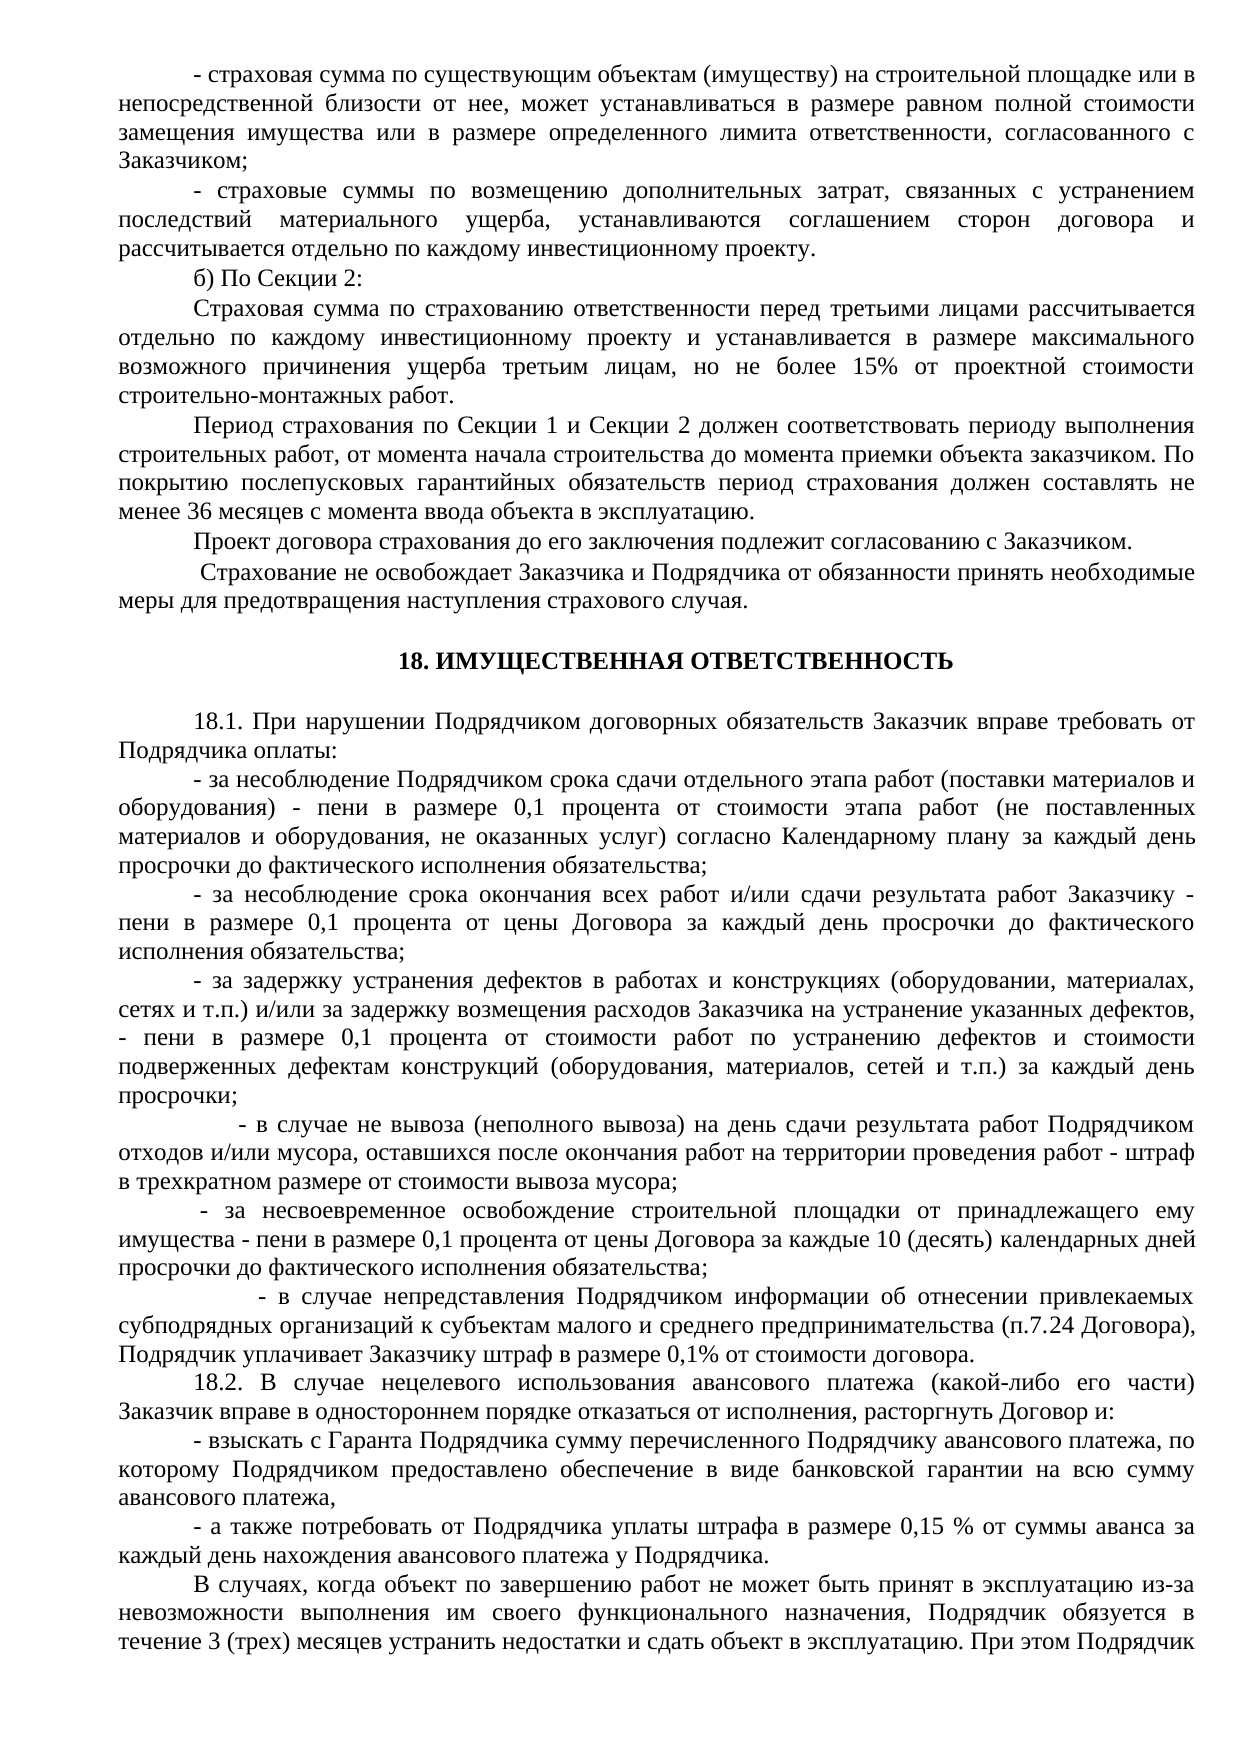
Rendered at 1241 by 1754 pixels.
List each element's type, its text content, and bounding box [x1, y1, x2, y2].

text - страховая сумма по существующим объектам (имуществу) на строительной площадке или в непосредственной близости от нее, может устанавливаться в размере равном полной стоимости замещения имущества или в размере определенного лимита ответственности, согласованного с Заказчиком; [118, 59, 1196, 174]
text 18.1. При нарушении Подрядчиком договорных обязательств Заказчик вправе требовать от Подрядчика оплаты: [118, 706, 1196, 764]
text - в случае не вывоза (неполного вывоза) на день сдачи результата работ Подрядчиком отходов и/или мусора, оставшихся после окончания работ на территории проведения работ - штраф в трехкратном размере от стоимости вывоза мусора; [118, 1109, 1196, 1195]
text - а также потребовать от Подрядчика уплаты штрафа в размере 0,15 % от суммы аванса за каждый день нахождения авансового платежа у Подрядчика. [118, 1511, 1196, 1569]
text - страховые суммы по возмещению дополнительных затрат, связанных с устранением последствий материального ущерба, устанавливаются соглашением сторон договора и рассчитывается отдельно по каждому инвестиционному проекту. [118, 176, 1196, 262]
text Страхование не освобождает Заказчика и Подрядчика от обязанности принять необходимые меры для предотвращения наступления страхового случая. [118, 557, 1196, 614]
text - в случае непредставления Подрядчиком информации об отнесении привлекаемых субподрядных организаций к субъектам малого и среднего предпринимательства (п.7.24 Договора), Подрядчик уплачивает Заказчику штраф в размере 0,1% от стоимости договора. [118, 1281, 1196, 1367]
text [118, 1569, 1196, 1655]
text - за несоблюдение Подрядчиком срока сдачи отдельного этапа работ (поставки материалов и оборудования) - пени в размере 0,1 процента от стоимости этапа работ (не поставленных материалов и оборудования, не оказанных услуг) согласно Календарному плану за каждый день просрочки до фактического исполнения обязательства; [118, 764, 1196, 879]
text - за несоблюдение срока окончания всех работ и/или сдачи результата работ Заказчику - пени в размере 0,1 процента от цены Договора за каждый день просрочки до фактического исполнения обязательства; [118, 879, 1196, 965]
text б) По Секции 2: [118, 263, 1196, 292]
text Страховая сумма по страхованию ответственности перед третьими лицами рассчитывается отдельно по каждому инвестиционному проекту и устанавливается в размере максимального возможного причинения ущерба третьим лицам, но не более 15% от проектной стоимости строительно-монтажных работ. [118, 293, 1196, 408]
text - за несвоевременное освобождение строительной площадки от принадлежащего ему имущества - пени в размере 0,1 процента от цены Договора за каждые 10 (десять) календарных дней просрочки до фактического исполнения обязательства; [118, 1195, 1196, 1281]
text Период страхования по Секции 1 и Секции 2 должен соответствовать периоду выполнения строительных работ, от момента начала строительства до момента приемки объекта заказчиком. По покрытию послепусковых гарантийных обязательств период страхования должен составлять не менее 36 месяцев с момента ввода объекта в эксплуатацию. [118, 410, 1196, 525]
text - за задержку устранения дефектов в работах и конструкциях (оборудовании, материалах, сетях и т.п.) и/или за задержку возмещения расходов Заказчика на устранение указанных дефектов, - пени в размере 0,1 процента от стоимости работ по устранению дефектов и стоимости подверженных дефектам конструкций (оборудования, материалов, сетей и т.п.) за каждый день просрочки; [118, 965, 1196, 1109]
text 18. ИМУЩЕСТВЕННАЯ ОТВЕТСТВЕННОСТЬ [156, 646, 1196, 674]
text Проект договора страхования до его заключения подлежит согласованию с Заказчиком. [118, 526, 1196, 555]
text 18.2. В случае нецелевого использования авансового платежа (какой-либо его части) Заказчик вправе в одностороннем порядке отказаться от исполнения, расторгнуть Договор и: [118, 1367, 1196, 1425]
text - взыскать с Гаранта Подрядчика сумму перечисленного Подрядчику авансового платежа, по которому Подрядчиком предоставлено обеспечение в виде банковской гарантии на всю сумму авансового платежа, [118, 1425, 1196, 1511]
